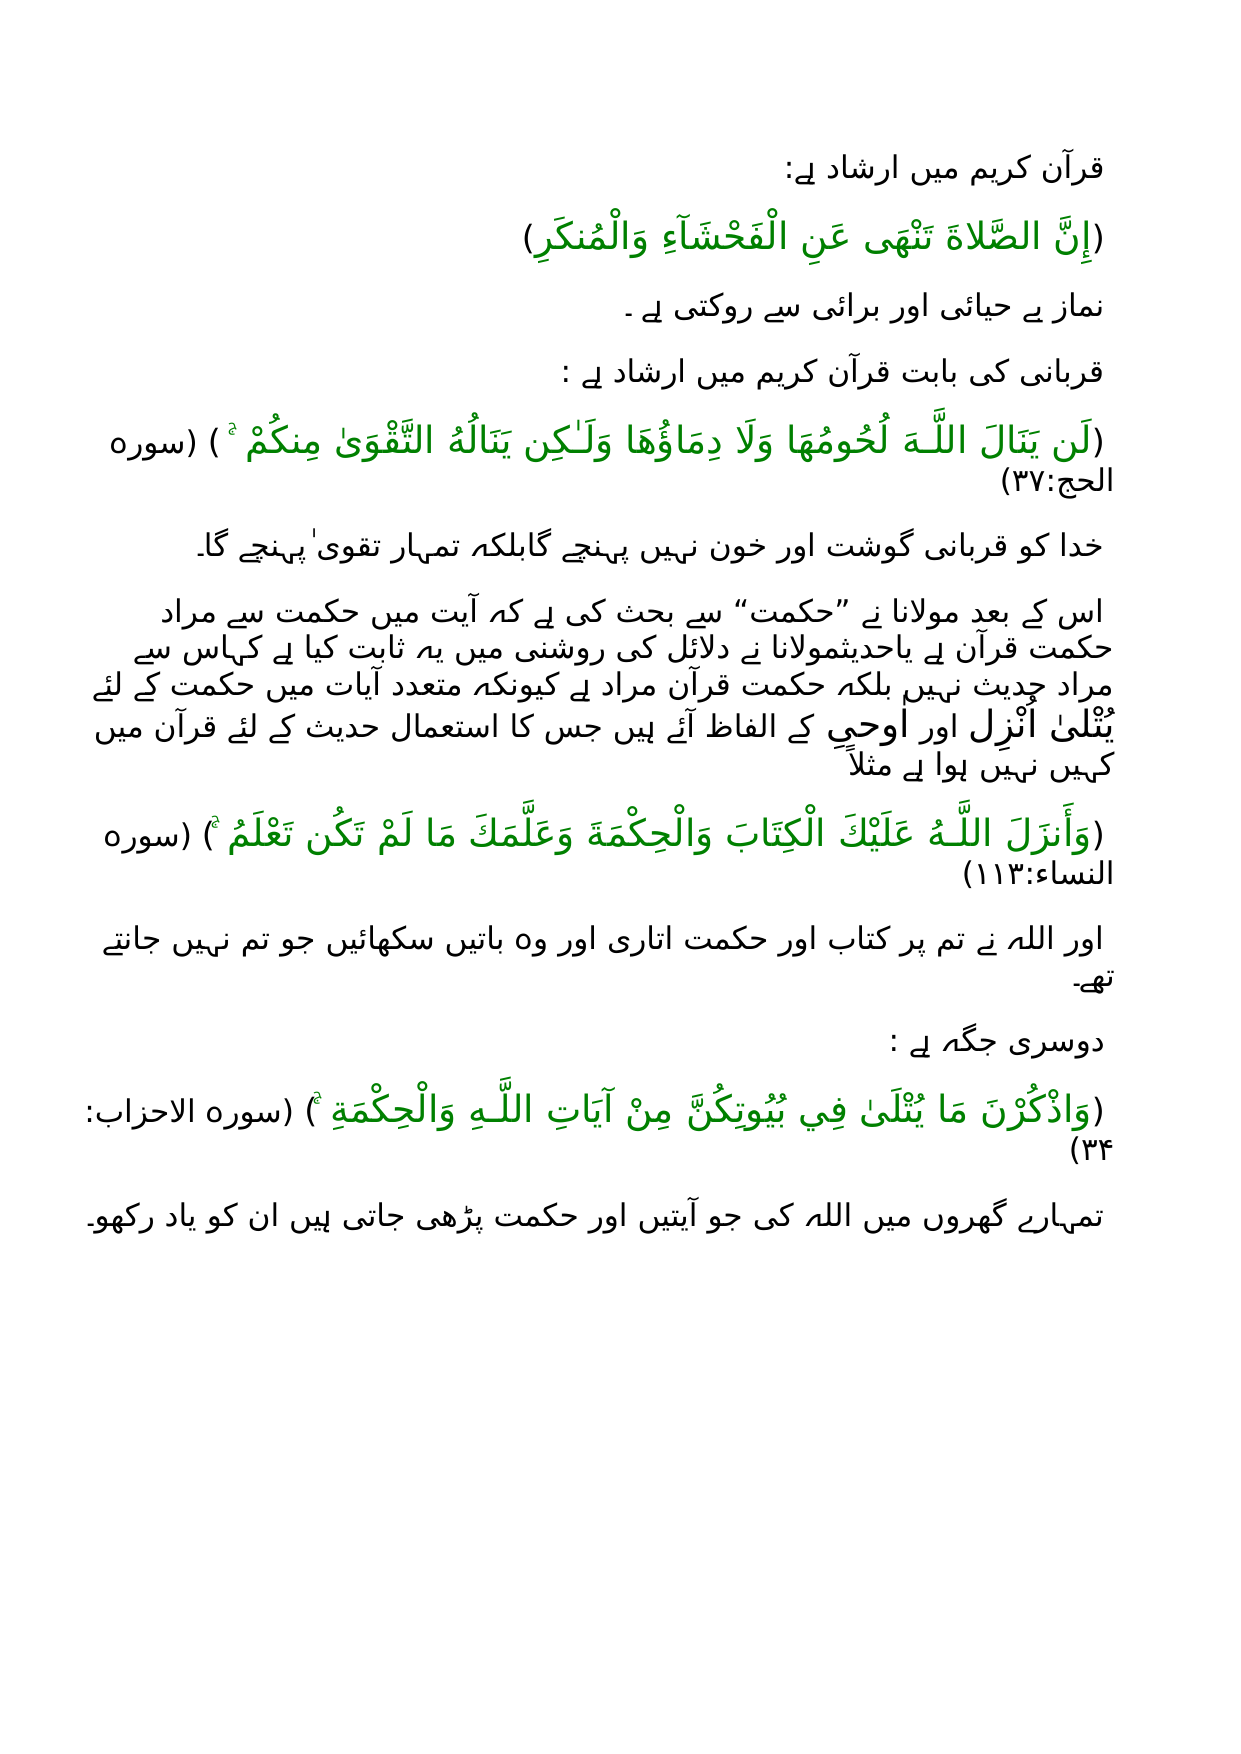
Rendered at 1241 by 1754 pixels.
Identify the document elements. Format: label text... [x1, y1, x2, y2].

text اس کے بعد مولانا نے ”حکمت“ سے بحث کی ہے کہ آیت میں حکمت سے مراد حکمت قرآن ہے یاحدیثمولانا نے دلائل کی روشنی میں یہ ثابت کیا ہے کہاس سے مراد حدیث نہیں بلکہ حکمت قرآن مراد ہے کیونکہ متعدد آیات میں حکمت کے لئے یُتْلیٰ اُنْزِل اور اٰوحیِ کے الفاظ آئے ہیں جس کا استعمال حدیث کے لئے قرآن میں کہیں نہیں ہوا ہے مثلاً [72, 593, 1114, 782]
text (إِنَّ الصَّلاةَ تَنْهَى عَنِ الْفَحْشَآءِ وَالْمُنكَرِ) [72, 215, 1114, 258]
text (وَاذْكُرْنَ مَا يُتْلَىٰ فِي بُيُوتِكُنَّ مِنْ آيَاتِ اللَّـهِ وَالْحِكْمَةِ ۚ) (سورہ الاحزاب:۳۴) [72, 1088, 1114, 1168]
text قرآن کریم میں ارشاد ہے: [72, 149, 1114, 186]
text دوسری جگہ ہے : [72, 1022, 1114, 1059]
text اور اللہ نے تم پر کتاب اور حکمت اتاری اور وہ باتیں سکھائیں جو تم نہیں جانتے تھے۔ [72, 921, 1114, 993]
text نماز بے حیائی اور برائی سے روکتی ہے ۔ [72, 287, 1114, 324]
text (وَأَنزَلَ اللَّـهُ عَلَيْكَ الْكِتَابَ وَالْحِكْمَةَ وَعَلَّمَكَ مَا لَمْ تَكُن تَعْلَمُ ۚ) (سورہ النساء:۱۱۳) [72, 811, 1114, 891]
text (لَن يَنَالَ اللَّـهَ لُحُومُهَا وَلَا دِمَاؤُهَا وَلَـٰكِن يَنَالُهُ التَّقْوَىٰ مِنكُمْ ۚ ) (سورہ الحج:۳۷) [72, 418, 1114, 498]
text قربانی کی بابت قرآن کریم میں ارشاد ہے : [72, 353, 1114, 389]
text خدا کو قربانی گوشت اور خون نہیں پہنچے گابلکہ تمہار تقوی ٰپہنچے گا۔ [72, 528, 1114, 564]
text تمہارے گھروں میں اللہ کی جو آیتیں اور حکمت پڑھی جاتی ہیں ان کو یاد رکھو۔ [72, 1197, 1114, 1233]
